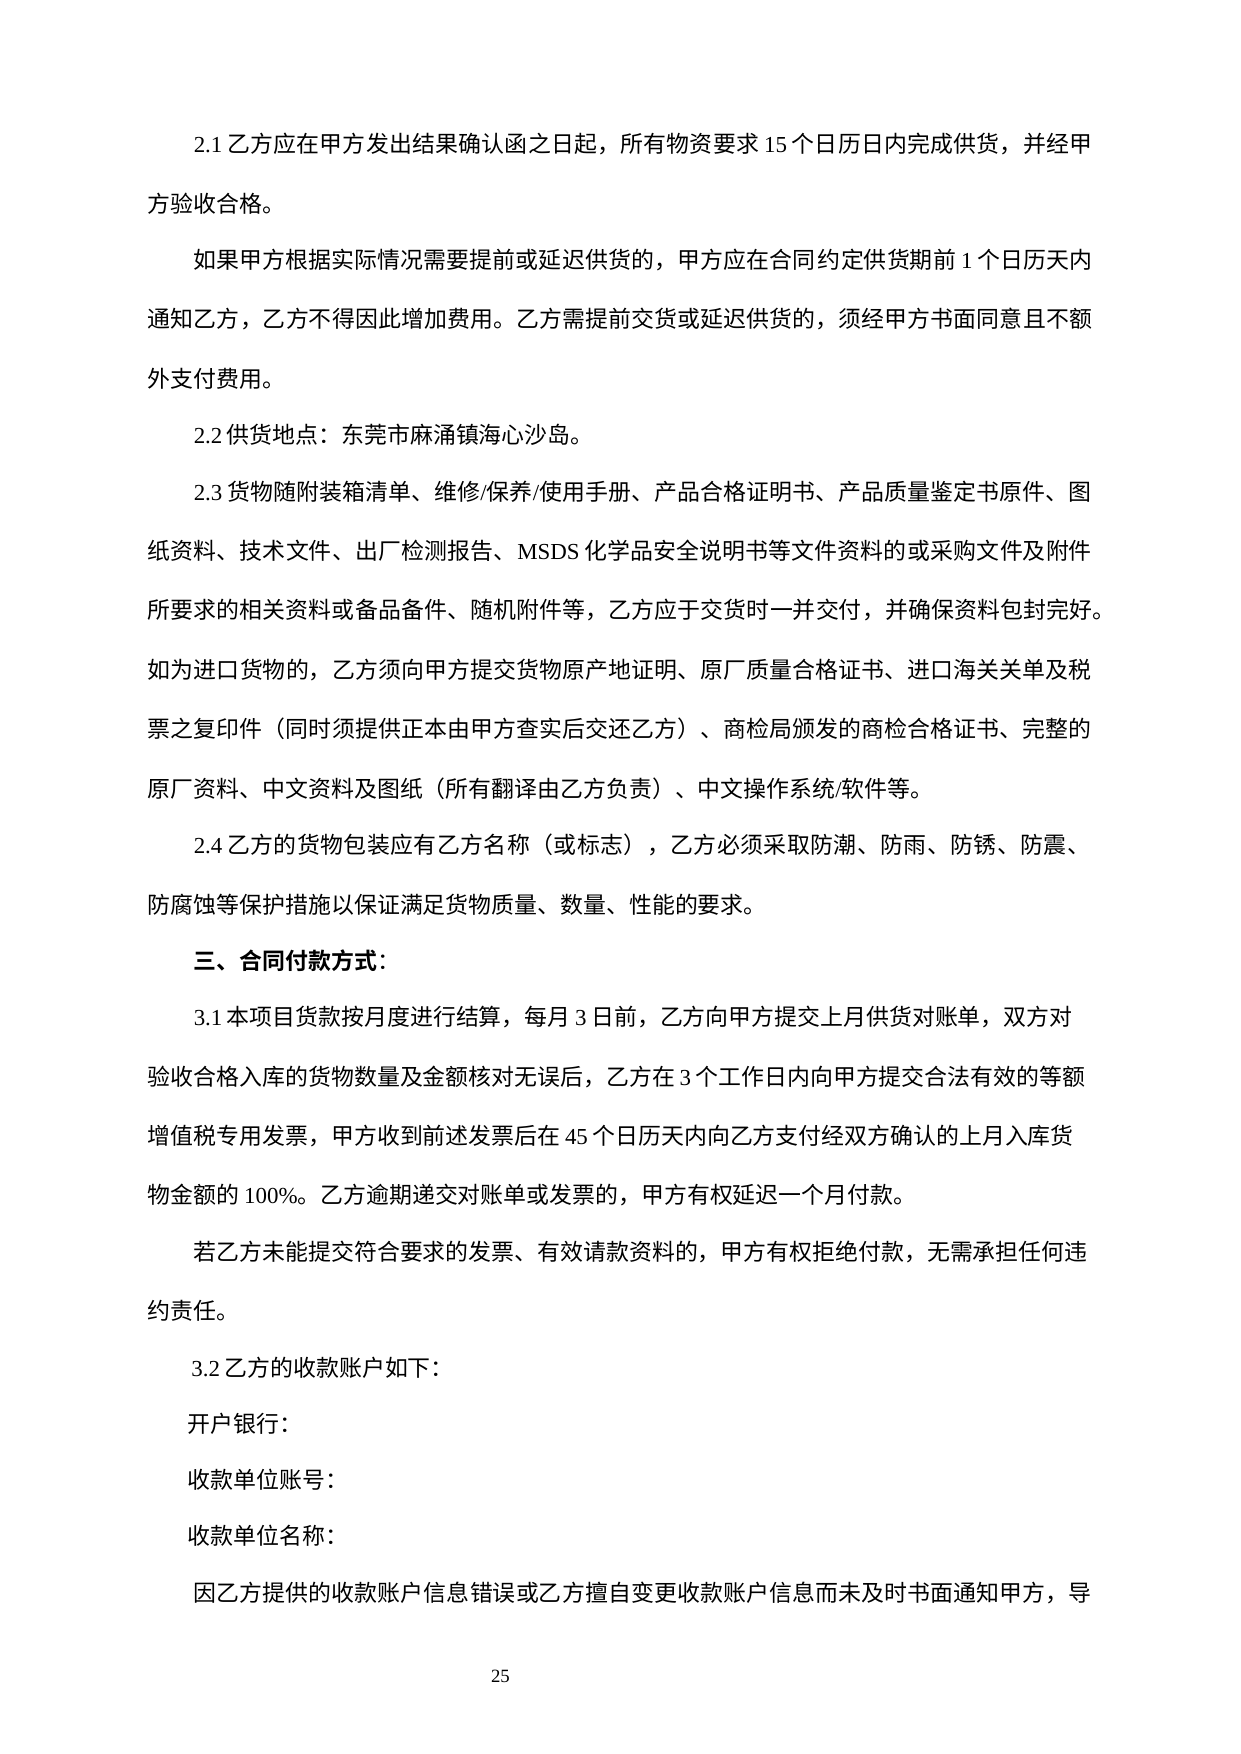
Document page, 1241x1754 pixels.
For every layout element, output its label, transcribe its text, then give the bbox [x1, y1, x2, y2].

text 2.4乙方的货物包装应有乙方名称（或标志），乙方必须采取防潮、防雨、防锈、防震、防腐蚀等保护措施以保证满足货物质量、数量、性能的要求。 [148, 824, 1093, 923]
text 2.3货物随附装箱清单、维修/保养/使用手册、产品合格证明书、产品质量鉴定书原件、图纸资料、技术文件、出厂检测报告、MSDS化学品安全说明书等文件资料的或采购文件及附件所要求的相关资料或备品备件、随机附件等，乙方应于交货时一并交付，并确保资料包封完好。如为进口货物的，乙方须向甲方提交货物原产地证明、原厂质量合格证书、进口海关关单及税票之复印件（同时须提供正本由甲方查实后交还乙方）、商检局颁发的商检合格证书、完整的原厂资料、中文资料及图纸（所有翻译由乙方负责）、中文操作系统/软件等。 [148, 470, 1093, 807]
text 若乙方未能提交符合要求的发票、有效请款资料的，甲方有权拒绝付款，无需承担任何违约责任。 [148, 1230, 1093, 1329]
text 收款单位账号： [148, 1459, 1093, 1498]
text 3.1本项目货款按月度进行结算，每月3日前，乙方向甲方提交上月供货对账单，双方对验收合格入库的货物数量及金额核对无误后，乙方在3个工作日内向甲方提交合法有效的等额增值税专用发票，甲方收到前述发票后在45个日历天内向乙方支付经双方确认的上月入库货物金额的100%。乙方逾期递交对账单或发票的，甲方有权延迟一个月付款。 [148, 996, 1093, 1214]
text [148, 1571, 1093, 1611]
text 开户银行： [148, 1402, 1093, 1442]
text 如果甲方根据实际情况需要提前或延迟供货的，甲方应在合同约定供货期前1个日历天内通知乙方，乙方不得因此增加费用。乙方需提前交货或延迟供货的，须经甲方书面同意且不额外支付费用。 [148, 239, 1093, 397]
text 2.1乙方应在甲方发出结果确认函之日起，所有物资要求15个日历日内完成供货，并经甲方验收合格。 [148, 123, 1093, 222]
text 三、合同付款方式： [148, 939, 1093, 979]
text 收款单位名称： [148, 1515, 1093, 1554]
text 3.2乙方的收款账户如下： [148, 1346, 1093, 1386]
text 2.2供货地点：东莞市麻涌镇海心沙岛。 [148, 414, 1093, 453]
